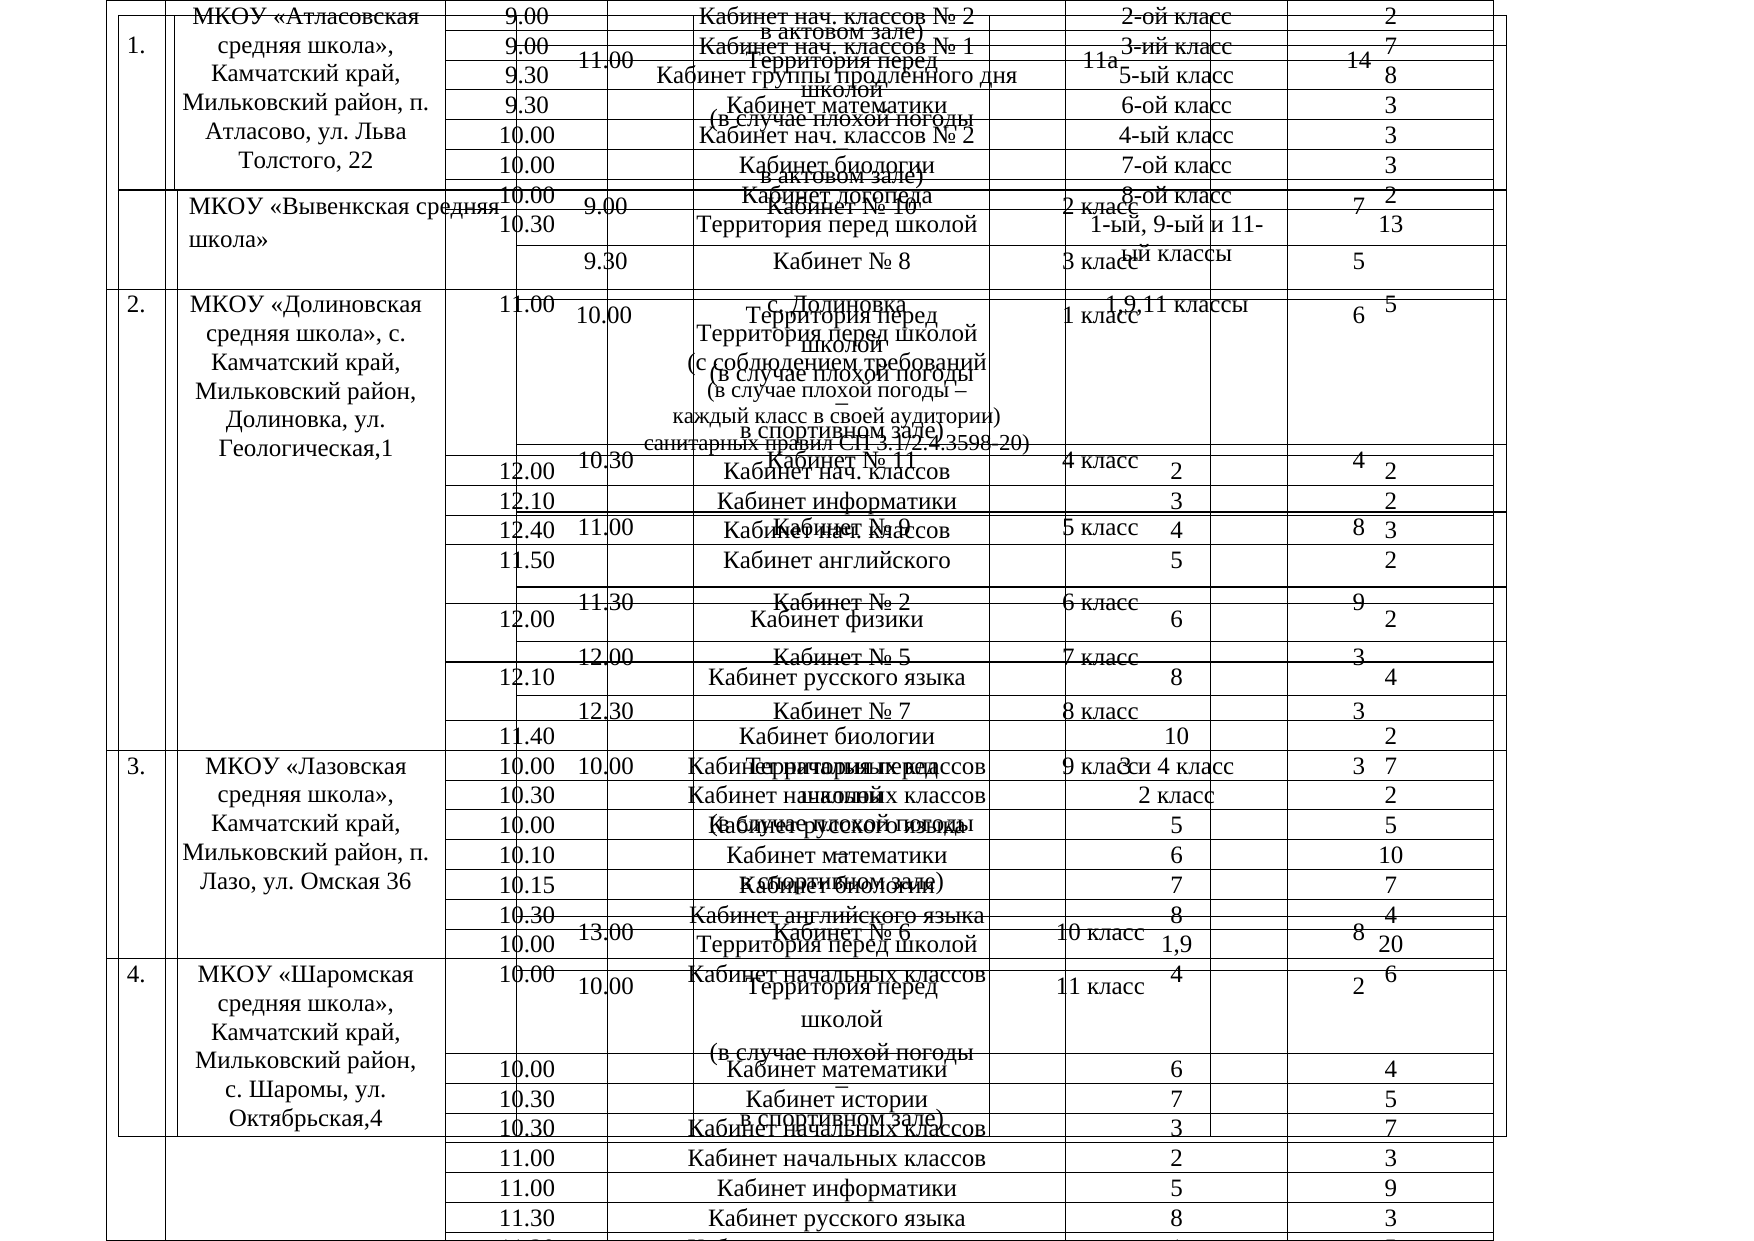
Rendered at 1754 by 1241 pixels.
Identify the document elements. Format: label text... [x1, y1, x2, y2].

table_cell 10.00 [446, 120, 607, 149]
table_cell 11.40 [446, 721, 607, 750]
table_cell 5 [1066, 545, 1287, 603]
table_cell Кабинет физики [608, 604, 1065, 661]
table_cell 7 [1288, 31, 1493, 59]
table_cell 3 [1288, 1143, 1493, 1172]
table_cell 11.00 [446, 290, 607, 455]
table_cell Кабинет биологии [608, 150, 1065, 179]
table_cell 20 [1288, 930, 1493, 958]
table_cell 10.00 [446, 959, 607, 1053]
table_cell 2 [1288, 456, 1493, 485]
table_cell 2 [1066, 1143, 1287, 1172]
table_cell с. Долиновка Территория перед школой (с соблюдением требований (в случае плохой погоды – каждый класс в своей аудитории) санитарных правил СП 3.1/2.4.3598-20) [608, 290, 1065, 455]
table_cell 11.50 [446, 545, 607, 603]
table_cell 5 [1066, 1173, 1287, 1202]
table_cell 4 [1288, 1054, 1493, 1083]
table_cell 10.10 [446, 840, 607, 869]
table_cell Кабинет истории [608, 1084, 1065, 1112]
table_cell Кабинет начальных классов [608, 781, 1065, 809]
table_cell Кабинет группы продлённого дня [608, 61, 1065, 89]
table_cell 2 класс [1066, 781, 1287, 809]
table_cell 4. [107, 959, 165, 1240]
table_cell 10 [1288, 840, 1493, 869]
table_cell 12.10 [446, 663, 607, 720]
table_cell 8-ой класс [1066, 180, 1287, 208]
table_cell 3 [1288, 90, 1493, 119]
table_cell Кабинет начальных классов [608, 751, 1065, 779]
table_cell 6-ой класс [1066, 90, 1287, 119]
table_cell 9.30 [446, 61, 607, 89]
table_cell Кабинет начальных классов [608, 959, 1065, 1053]
table_cell 7 [1066, 870, 1287, 899]
table_cell 5 [1288, 290, 1493, 455]
table_cell 10.00 [446, 810, 607, 839]
table_cell 2 [1288, 545, 1493, 603]
table_cell 7 [1066, 1084, 1287, 1112]
table_cell 4 [1288, 663, 1493, 720]
table_header 2 [1288, 1, 1493, 30]
table_cell 9.30 [446, 90, 607, 119]
table_cell 5 [1288, 810, 1493, 839]
table_cell 10.00 [446, 1054, 607, 1083]
table_cell Кабинет математики [608, 90, 1065, 119]
table_cell 3. [107, 751, 165, 958]
table_cell 10.00 [446, 180, 607, 208]
table_cell Кабинет биологии [608, 870, 1065, 899]
table_cell Территория перед школой [608, 210, 1065, 288]
table_cell 3 [1288, 150, 1493, 179]
table_cell Кабинет математики [608, 840, 1065, 869]
table_cell 7 [1288, 1114, 1493, 1142]
table_cell 8 [1066, 1203, 1287, 1232]
table_cell Кабинет начальных классов [608, 1143, 1065, 1172]
table_cell 12.00 [446, 604, 607, 661]
table_cell 8 [1066, 900, 1287, 928]
table_cell 2 [1066, 456, 1287, 485]
table_header 1. [107, 1, 165, 288]
table_cell 4 [1288, 900, 1493, 928]
table_cell 5-ый класс [1066, 61, 1287, 89]
table_cell Кабинет информатики [608, 1173, 1065, 1202]
table_cell 10.30 [446, 1084, 607, 1112]
table_cell МКОУ «Шаромская средняя школа», Камчатский край, Мильковский район, с. Шаромы, ул. Октябрьская,4 [166, 959, 445, 1240]
table_cell 1-ый, 9-ый и 11-ый классы [1066, 210, 1287, 288]
table_cell 10.00 [446, 930, 607, 958]
table_cell 7-ой класс [1066, 150, 1287, 179]
table_cell 8 [1288, 61, 1493, 89]
table_cell 1,9,11 классы [1066, 290, 1287, 455]
table_header МКОУ «Атласовская средняя школа», Камчатский край, Мильковский район, п. Атласово, ул. Льва Толстого, 22 [166, 1, 445, 288]
table_cell 2 [1288, 180, 1493, 208]
table_cell 2 [1288, 604, 1493, 661]
table_cell 10.30 [446, 210, 607, 288]
table_cell 2 [1288, 781, 1493, 809]
table_cell 6 [1066, 840, 1287, 869]
table_cell 10.00 [446, 751, 607, 779]
table_header 2-ой класс [1066, 1, 1287, 30]
table_cell 3 и 4 класс [1066, 751, 1287, 779]
table_cell Кабинет логопеда [608, 180, 1065, 208]
table_cell 11.30 [446, 1203, 607, 1232]
table_cell 4 [1066, 516, 1287, 544]
table_cell 10 [1066, 721, 1287, 750]
table_cell 2. [107, 290, 165, 750]
table_cell Кабинет нач. классов № 2 [608, 120, 1065, 149]
table_cell 3 [1288, 120, 1493, 149]
table_cell 8 [1066, 663, 1287, 720]
table_cell 13 [1288, 210, 1493, 288]
table_cell 11.00 [446, 1173, 607, 1202]
table_cell 10.30 [446, 781, 607, 809]
table_cell 7 [1288, 870, 1493, 899]
table_cell Кабинет нач. классов [608, 516, 1065, 544]
table_cell 3 [1288, 1203, 1493, 1232]
table_cell Кабинет информатики [608, 486, 1065, 514]
table_cell 5 [1288, 1084, 1493, 1112]
table_cell Кабинет русского языка [608, 810, 1065, 839]
table_cell Кабинет английского языка [608, 900, 1065, 928]
table_cell 3 [1288, 516, 1493, 544]
table_cell Кабинет русского языка [608, 663, 1065, 720]
table_cell Кабинет русского языка [608, 1203, 1065, 1232]
table_cell 6 [1066, 1054, 1287, 1083]
table_cell 9 [1288, 1173, 1493, 1202]
table_cell 4 [1066, 959, 1287, 1053]
table_cell МКОУ «Лазовская средняя школа», Камчатский край, Мильковский район, п. Лазо, ул. Омская 36 [166, 751, 445, 958]
table_cell Кабинет английского [608, 545, 1065, 603]
table_cell 12.00 [446, 456, 607, 485]
table_cell Территория перед школой [608, 930, 1065, 958]
table_cell 10.15 [446, 870, 607, 899]
table_cell 4-ый класс [1066, 120, 1287, 149]
table_cell 3 [1066, 1114, 1287, 1142]
table_cell 6 [1066, 604, 1287, 661]
table_header 9.00 [446, 1, 607, 30]
table_cell 2 [1288, 486, 1493, 514]
table_cell 11.00 [446, 1143, 607, 1172]
table_cell 12.40 [446, 516, 607, 544]
table_cell 6 [1288, 959, 1493, 1053]
table_cell 5 [1066, 810, 1287, 839]
table_cell 12.10 [446, 486, 607, 514]
table_cell Кабинет математики [608, 1054, 1065, 1083]
table_cell 3 [1066, 486, 1287, 514]
table_cell 9.00 [446, 31, 607, 59]
table_header Кабинет нач. классов № 2 [608, 1, 1065, 30]
table_cell МКОУ «Долиновская средняя школа», с. Камчатский край, Мильковский район, Долиновка, ул. Геологическая,1 [166, 290, 445, 750]
table_cell Кабинет начальных классов [608, 1114, 1065, 1142]
table_cell 1,9 [1066, 930, 1287, 958]
table_cell Кабинет нач. классов № 1 [608, 31, 1065, 59]
table_cell 10.30 [446, 1114, 607, 1142]
table_cell 2 [1288, 721, 1493, 750]
table_cell 3-ий класс [1066, 31, 1287, 59]
table_cell Кабинет нач. классов [608, 456, 1065, 485]
table_cell 10.30 [446, 900, 607, 928]
table_cell 7 [1288, 751, 1493, 779]
table_cell Кабинет биологии [608, 721, 1065, 750]
table_cell 10.00 [446, 150, 607, 179]
